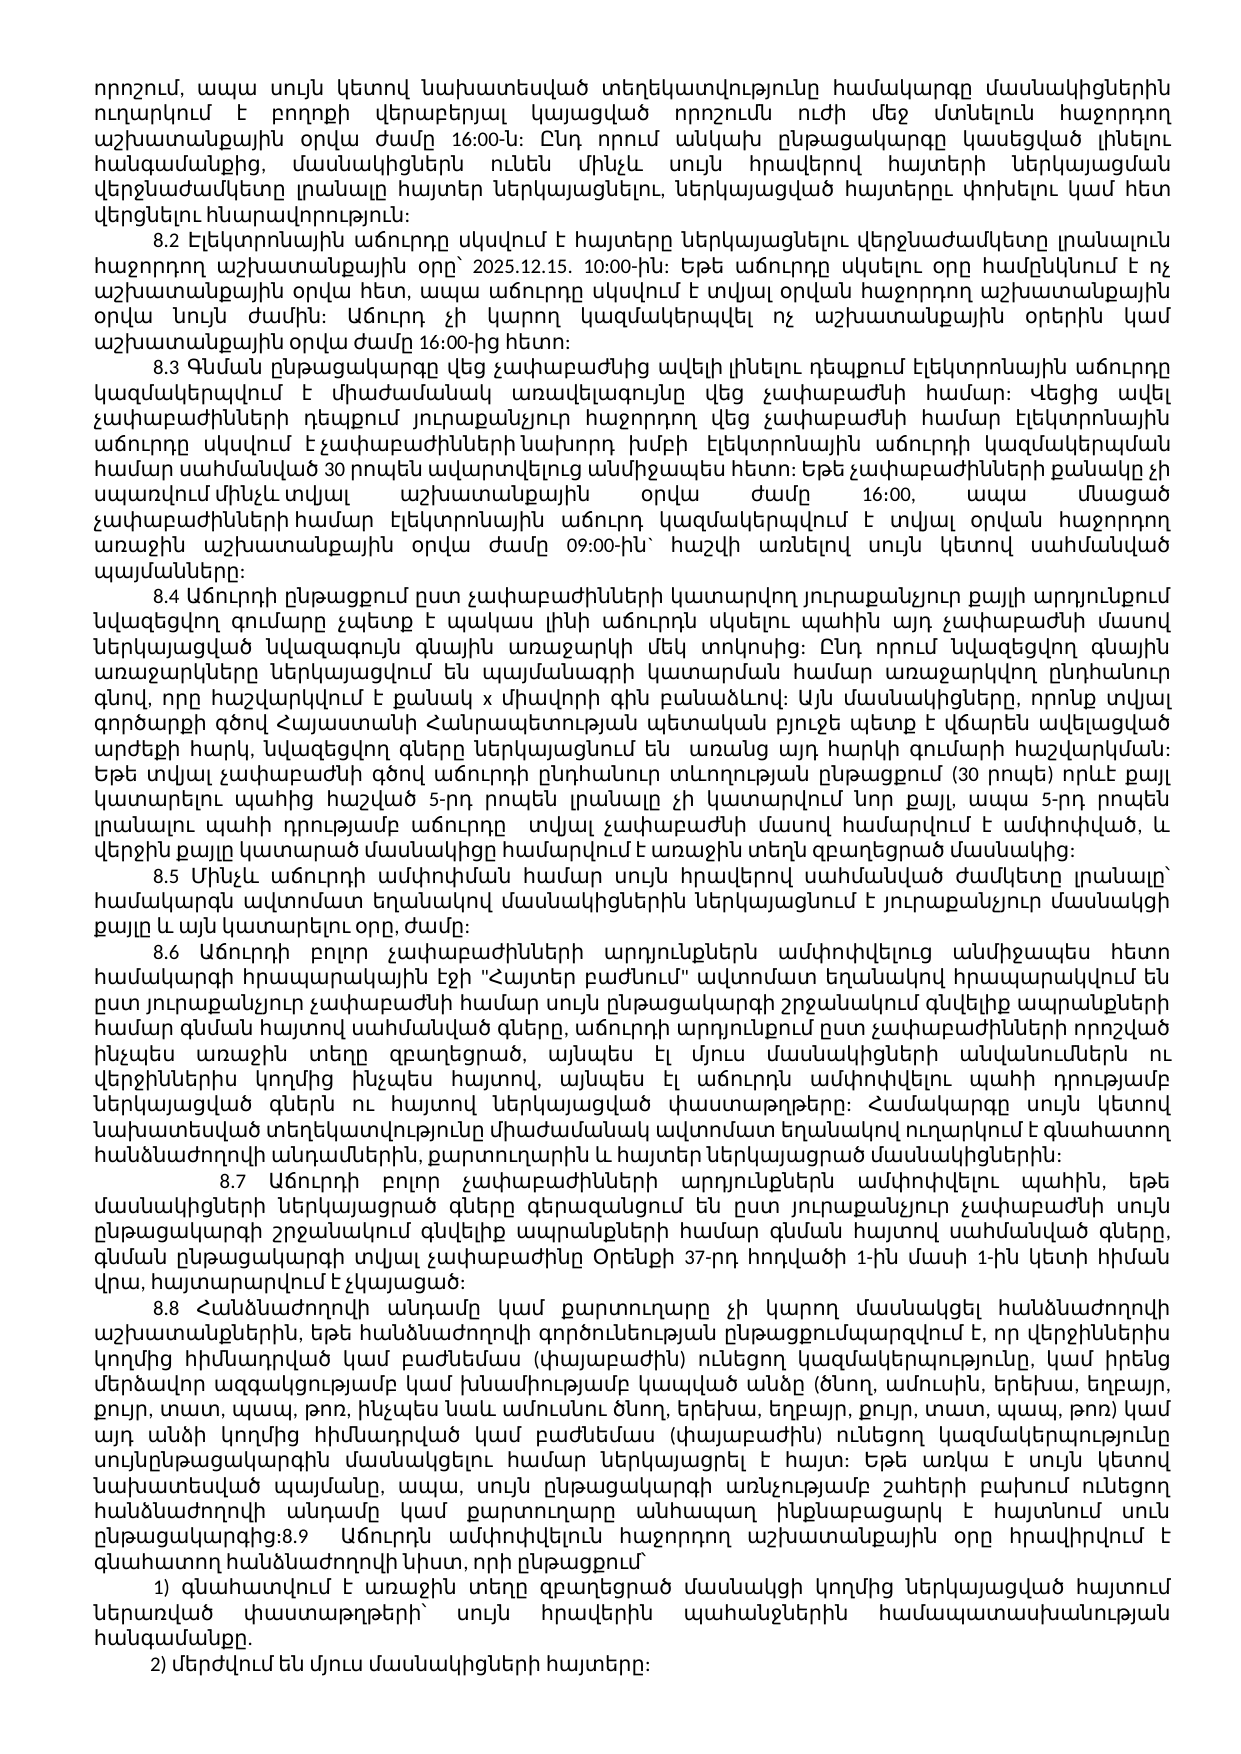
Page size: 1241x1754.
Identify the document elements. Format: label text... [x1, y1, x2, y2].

text 8.7 Աճուրդի բոլոր չափաբաժինների արդյունքներն ամփոփվելու պահին, եթե մասնակիցների ներկայացրած գները գերազանցում են ըստ յուրաքանչյուր չափաբաժնի սույն ընթացակարգի շրջանակում գնվելիք ապրանքների համար գնման հայտով սահմանված գները, գնման ընթացակարգի տվյալ չափաբաժինը Օրենքի 37-րդ հոդվածի 1-ին մասի 1-ին կետի հիման վրա, հայտարարվում է չկայացած: [94, 1168, 1171, 1295]
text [94, 75, 1171, 227]
text 8.5 Մինչև աճուրդի ամփոփման համար սույն հրավերով սահմանված ժամկետը լրանալը՝ համակարգն ավտոմատ եղանակով մասնակիցներին ներկայացնում է յուրաքանչյուր մասնակցի քայլը և այն կատարելու օրը, ժամը: [94, 863, 1171, 939]
text 8.8 Հանձնաժողովի անդամը կամ քարտուղարը չի կարող մասնակցել հանձնաժողովի աշխատանքներին, եթե հանձնաժողովի գործունեության ընթացքումպարզվում է, որ վերջիններիս կողմից հիմնադրված կամ բաժնեմաս (փայաբաժին) ունեցող կազմակերպությունը, կամ իրենց մերձավոր ազգակցությամբ կամ խնամիությամբ կապված անձը (ծնող, ամուսին, երեխա, եղբայր, քույր, տատ, պապ, թոռ, ինչպես նաև ամուսնու ծնող, երեխա, եղբայր, քույր, տատ, պապ, թոռ) կամ այդ անձի կողմից հիմնադրված կամ բաժնեմաս (փայաբաժին) ունեցող կազմակերպությունը սույնընթացակարգին մասնակցելու համար ներկայացրել է հայտ: Եթե առկա է սույն կետով նախատեսված պայմանը, ապա, սույն ընթացակարգի առնչությամբ շահերի բախում ունեցող հանձնաժողովի անդամը կամ քարտուղարը անհապաղ ինքնաբացարկ է հայտնում սուն ընթացակարգից:8.9 Աճուրդն ամփոփվելուն հաջորդող աշխատանքային օրը հրավիրվում է գնահատող հանձնաժողովի նիստ, որի ընթացքում՝ [94, 1295, 1171, 1574]
text 8.6 Աճուրդի բոլոր չափաբաժինների արդյունքներն ամփոփվելուց անմիջապես հետո համակարգի հրապարակային էջի "Հայտեր բաժնում" ավտոմատ եղանակով հրապարակվում են ըստ յուրաքանչյուր չափաբաժնի համար սույն ընթացակարգի շրջանակում գնվելիք ապրանքների համար գնման հայտով սահմանված գները, աճուրդի արդյունքում ըստ չափաբաժինների որոշված ինչպես առաջին տեղը զբաղեցրած, այնպես էլ մյուս մասնակիցների անվանումներն ու վերջիններիս կողմից ինչպես հայտով, այնպես էլ աճուրդն ամփոփվելու պահի դրությամբ ներկայացված գներն ու հայտով ներկայացված փաստաթղթերը: Համակարգը սույն կետով նախատեսված տեղեկատվությունը միաժամանակ ավտոմատ եղանակով ուղարկում է գնահատող հանձնաժողովի անդամներին, քարտուղարին և հայտեր ներկայացրած մասնակիցներին: [94, 939, 1171, 1168]
text 2) մերժվում են մյուս մասնակիցների հայտերը: [94, 1651, 1171, 1676]
text 1) գնահատվում է առաջին տեղը զբաղեցրած մասնակցի կողմից ներկայացված հայտում ներառված փաստաթղթերի՝ սույն հրավերին պահանջներին համապատասխանության հանգամանքը. [94, 1574, 1171, 1651]
text 8.3 Գնման ընթացակարգը վեց չափաբաժնից ավելի լինելու դեպքում էլեկտրոնային աճուրդը կազմակերպվում է միաժամանակ առավելագույնը վեց չափաբաժնի համար: Վեցից ավել չափաբաժինների դեպքում յուրաքանչյուր հաջորդող վեց չափաբաժնի համար էլեկտրոնային աճուրդը սկսվում է չափաբաժինների նախորդ խմբի էլեկտրոնային աճուրդի կազմակերպման համար սահմանված 30 րոպեն ավարտվելուց անմիջապես հետո: Եթե չափաբաժինների քանակը չի սպառվում մինչև տվյալ աշխատանքային օրվա ժամը 16։00, ապա մնացած չափաբաժինների համար էլեկտրոնային աճուրդ կազմակերպվում է տվյալ օրվան հաջորդող առաջին աշխատանքային օրվա ժամը 09:00-ին` հաշվի առնելով սույն կետով սահմանված պայմանները: [94, 354, 1171, 583]
text 8.2 Էլեկտրոնային աճուրդը սկսվում է հայտերը ներկայացնելու վերջնաժամկետը լրանալուն հաջորդող աշխատանքային օրը՝ 2025.12.15. 10:00 -ին: Եթե աճուրդը սկսելու օրը համընկնում է ոչ աշխատանքային օրվա հետ, ապա աճուրդը սկսվում է տվյալ օրվան հաջորդող աշխատանքային օրվա նույն ժամին: Աճուրդ չի կարող կազմակերպվել ոչ աշխատանքային օրերին կամ աշխատանքային օրվա ժամը 16։00-ից հետո: [94, 227, 1171, 354]
text 8.4 Աճուրդի ընթացքում ըստ չափաբաժինների կատարվող յուրաքանչյուր քայլի արդյունքում նվազեցվող գումարը չպետք է պակաս լինի աճուրդն սկսելու պահին այդ չափաբաժնի մասով ներկայացված նվազագույն գնային առաջարկի մեկ տոկոսից: Ընդ որում նվազեցվող գնային առաջարկները ներկայացվում են պայմանագրի կատարման համար առաջարկվող ընդհանուր գնով, որը հաշվարկվում է քանակ x միավորի գին բանաձևով: Այն մասնակիցները, որոնք տվյալ գործարքի գծով Հայաստանի Հանրապետության պետական բյուջե պետք է վճարեն ավելացված արժեքի հարկ, նվազեցվող գները ներկայացնում են առանց այդ հարկի գումարի հաշվարկման: Եթե տվյալ չափաբաժնի գծով աճուրդի ընդհանուր տևողության ընթացքում (30 րոպե) որևէ քայլ կատարելու պահից հաշված 5-րդ րոպեն լրանալը չի կատարվում նոր քայլ, ապա 5-րդ րոպեն լրանալու պահի դրությամբ աճուրդը տվյալ չափաբաժնի մասով համարվում է ամփոփված, և վերջին քայլը կատարած մասնակիցը համարվում է առաջին տեղն զբաղեցրած մասնակից: [94, 583, 1171, 863]
